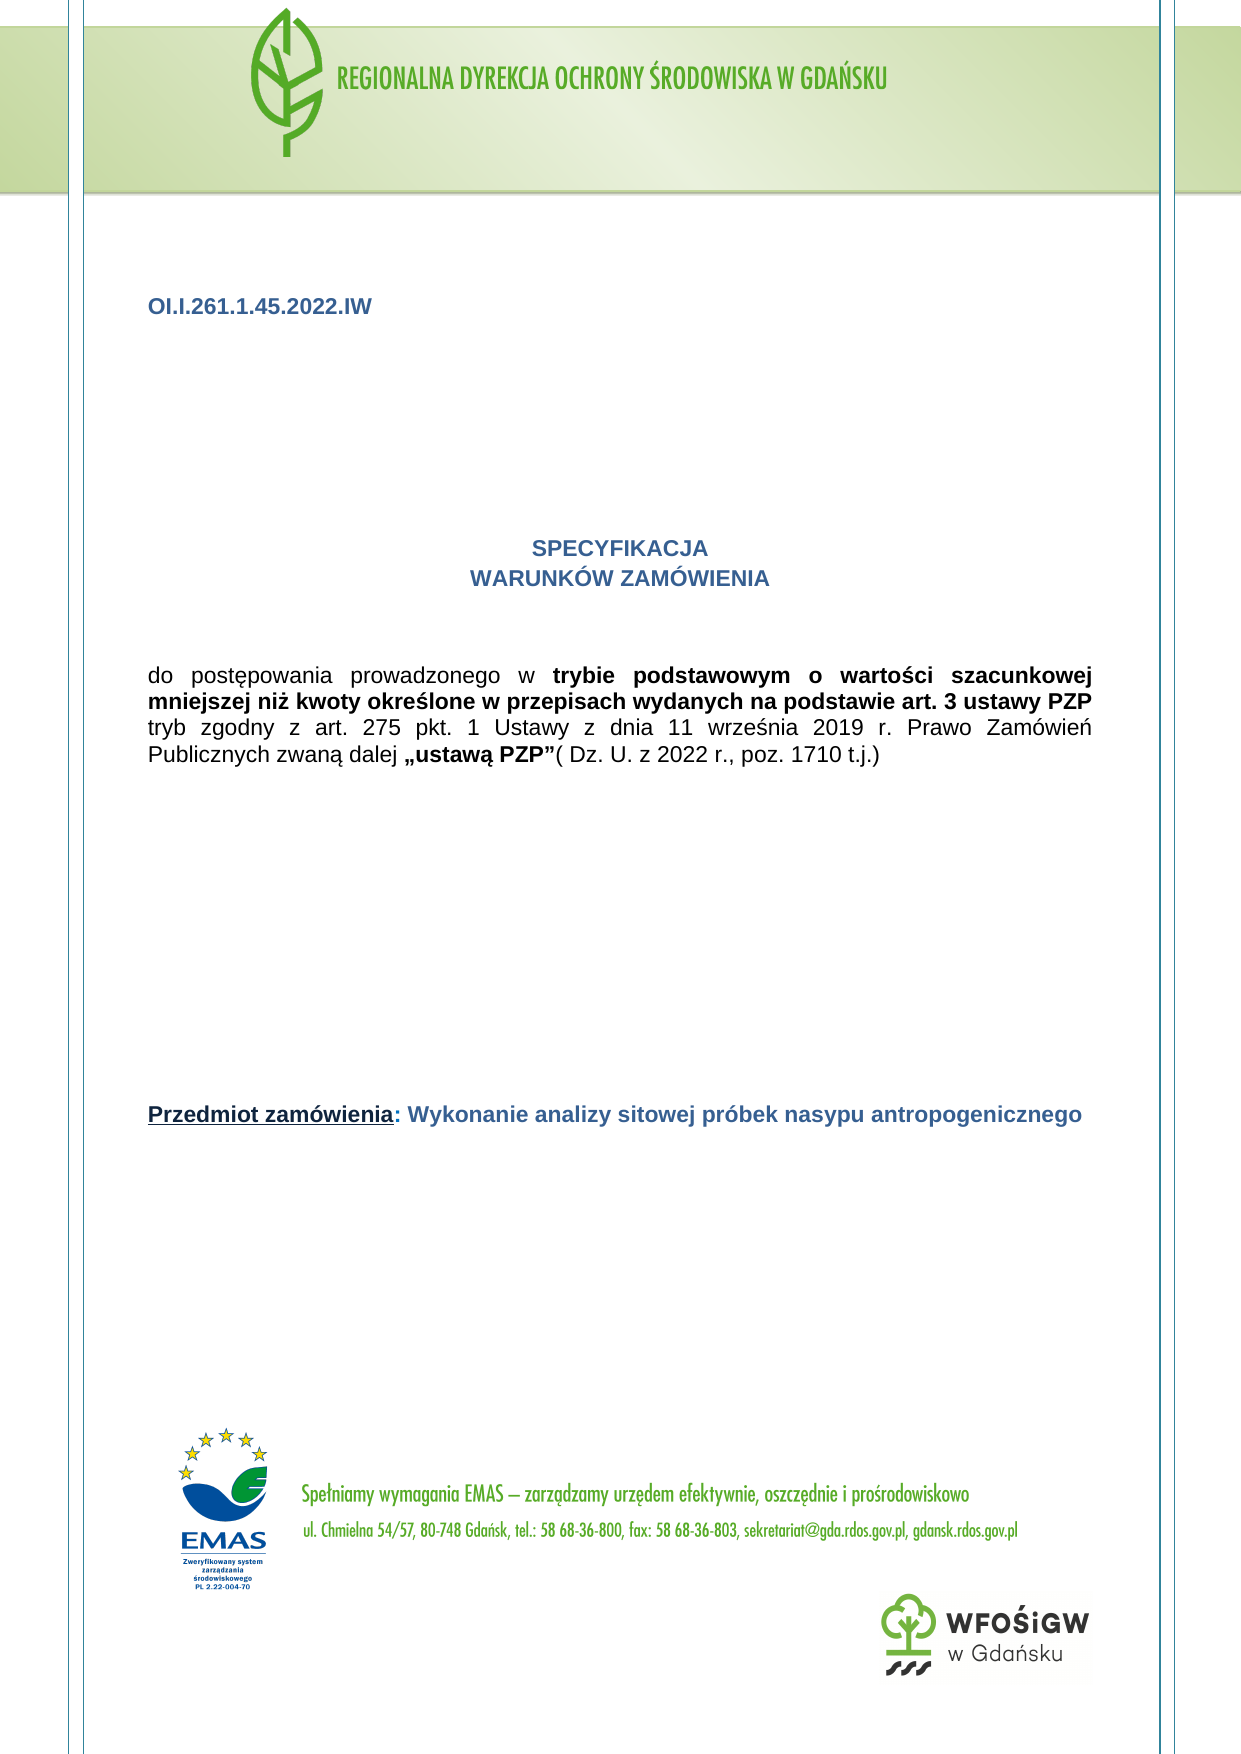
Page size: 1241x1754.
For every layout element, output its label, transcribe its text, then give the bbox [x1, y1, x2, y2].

text OI.I.261.1.45.2022.IW [148, 293, 1093, 319]
text SPECYFIKACJA [148, 535, 1093, 561]
text WARUNKÓW ZAMÓWIENIA [148, 565, 1093, 591]
text do postępowania prowadzonego w trybie podstawowym o wartości szacunkowej mniejszej niż kwoty określone w przepisach wydanych na podstawie art. 3 ustawy PZP tryb zgodny z art. 275 pkt. 1 Ustawy z dnia 11 września 2019 r. Prawo Zamówień Publicznych zwaną dalej „ustawą PZP”( Dz. U. z 2022 r., poz. 1710 t.j.) [148, 662, 1093, 767]
picture [178, 1427, 1093, 1685]
picture [247, 7, 1053, 157]
text Przedmiot zamówienia: Wykonanie analizy sitowej próbek nasypu antropogenicznego [148, 1101, 1093, 1128]
